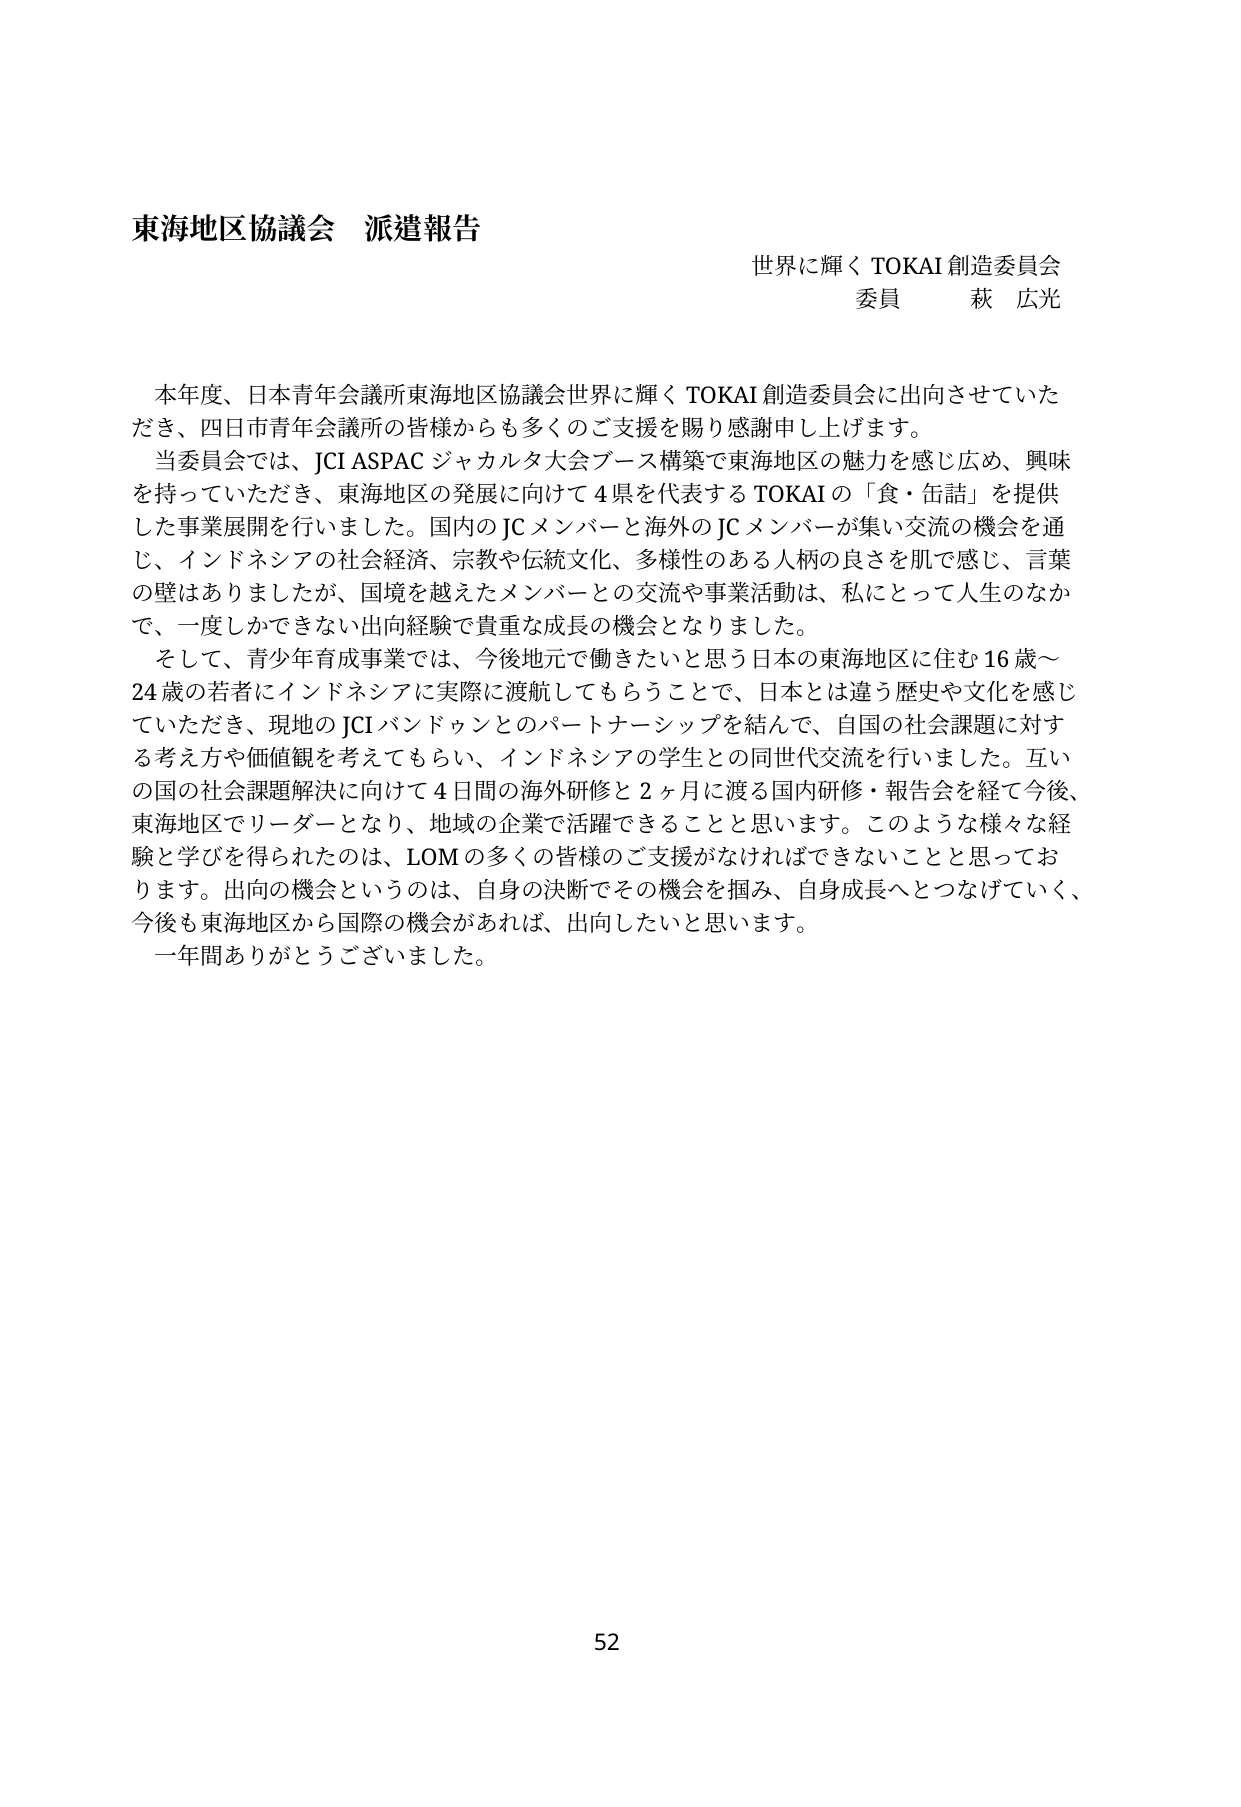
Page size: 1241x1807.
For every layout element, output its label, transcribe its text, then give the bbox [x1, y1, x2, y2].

text 当委員会では、JCI ASPAC ジャカルタ大会ブース構築で東海地区の魅力を感じ広め、興味を持っていただき、東海地区の発展に向けて4県を代表するTOKAIの「食・缶詰」を提供した事業展開を行いました。国内のJCメンバーと海外のJCメンバーが集い交流の機会を通じ、インドネシアの社会経済、宗教や伝統文化、多様性のある人柄の良さを肌で感じ、言葉の壁はありましたが、国境を越えたメンバーとの交流や事業活動は、私にとって人生のなかで、一度しかできない出向経験で貴重な成長の機会となりました。 [131, 443, 1082, 641]
text そして、青少年育成事業では、今後地元で働きたいと思う日本の東海地区に住む16歳～24歳の若者にインドネシアに実際に渡航してもらうことで、日本とは違う歴史や文化を感じていただき、現地のJCIバンドゥンとのパートナーシップを結んで、自国の社会課題に対する考え方や価値観を考えてもらい、インドネシアの学生との同世代交流を行いました。互いの国の社会課題解決に向けて4日間の海外研修と2ヶ月に渡る国内研修・報告会を経て今後、東海地区でリーダーとなり、地域の企業で活躍できることと思います。このような様々な経験と学びを得られたのは、LOMの多くの皆様のご支援がなければできないことと思っております。出向の機会というのは、自身の決断でその機会を掴み、自身成長へとつなげていく、今後も東海地区から国際の機会があれば、出向したいと思います。 [131, 641, 1082, 938]
text 東海地区協議会 派遣報告 [131, 206, 1082, 248]
text 委員 萩 広光 [131, 281, 1061, 314]
text 本年度、日本青年会議所東海地区協議会世界に輝くTOKAI創造委員会に出向させていただき、四日市青年会議所の皆様からも多くのご支援を賜り感謝申し上げます。 [131, 377, 1082, 443]
text 一年間ありがとうございました。 [131, 938, 1082, 971]
text 世界に輝くTOKAI創造委員会 [131, 248, 1061, 281]
